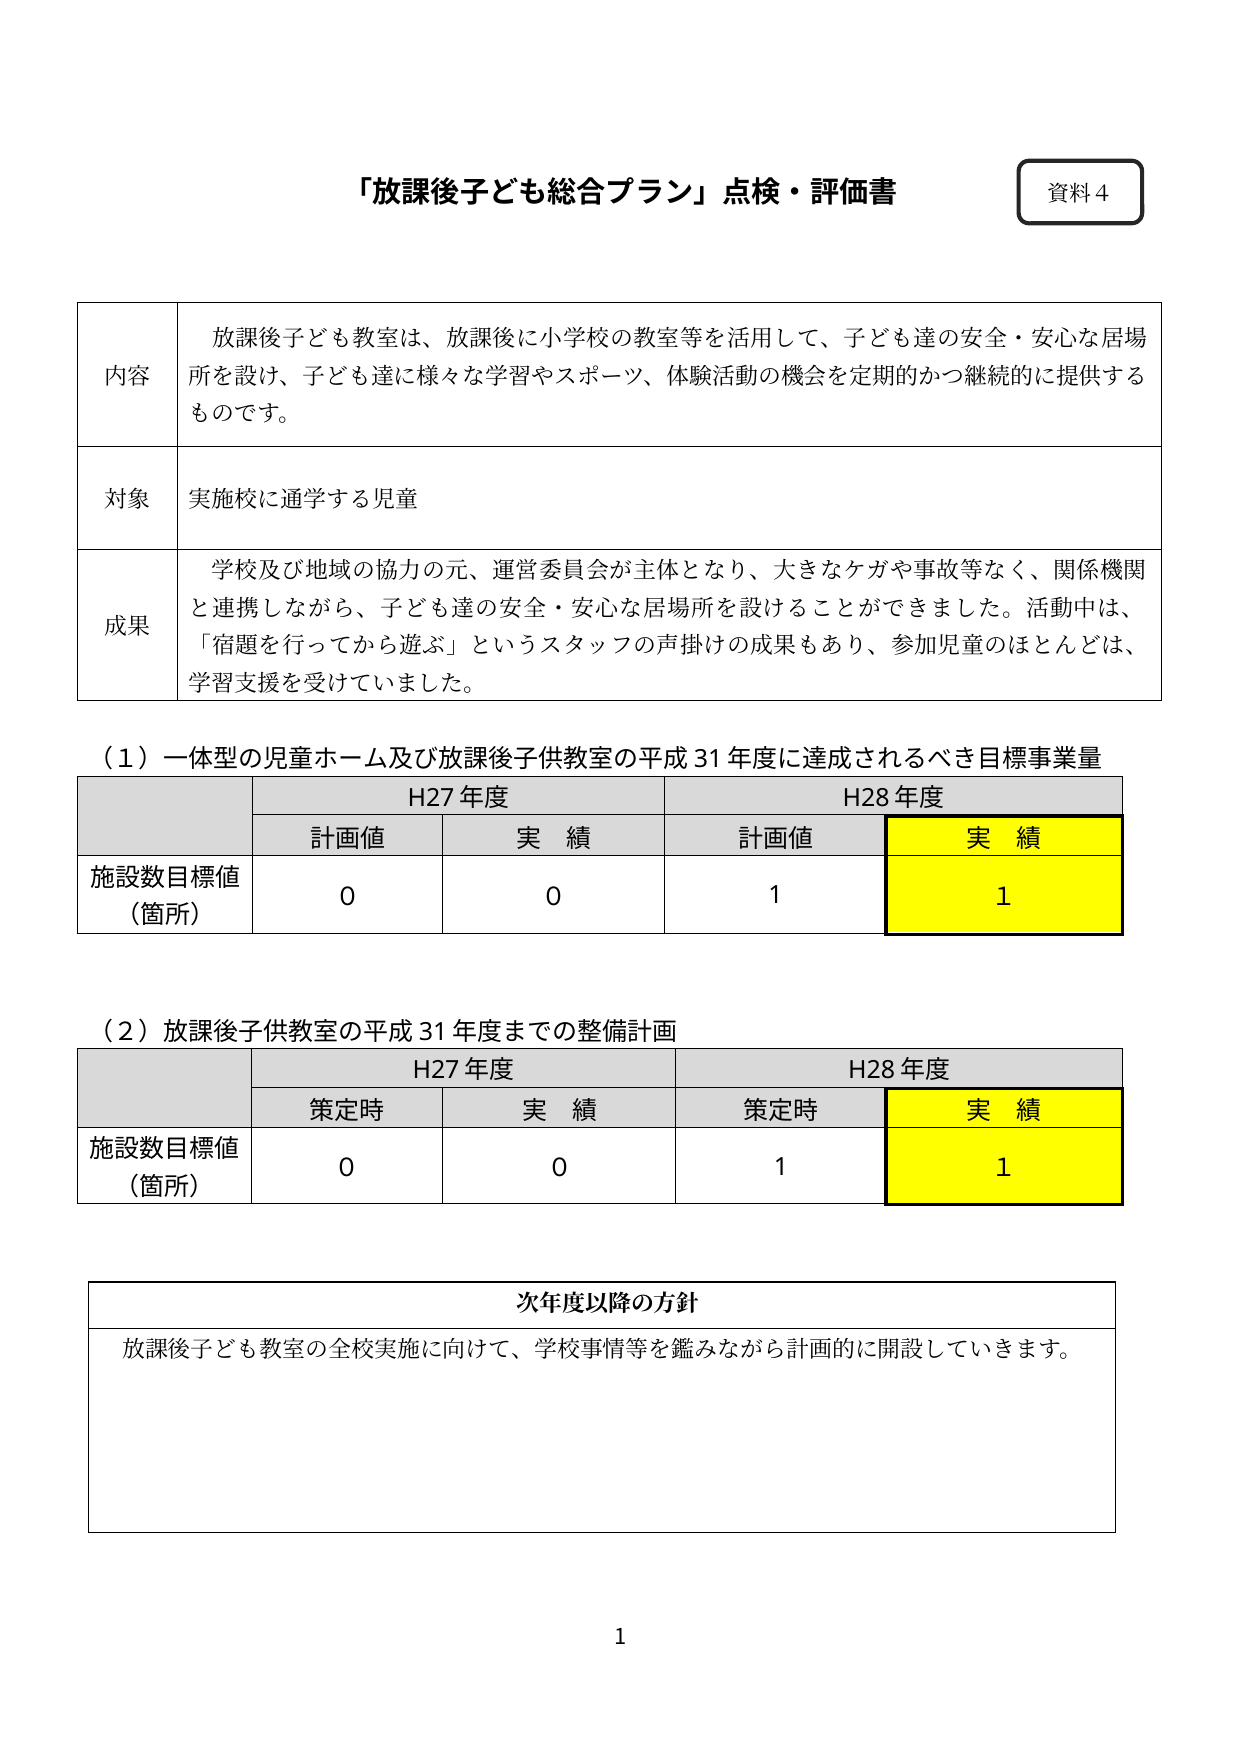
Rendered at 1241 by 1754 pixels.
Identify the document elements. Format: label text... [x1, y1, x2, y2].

table_cell 放課後子ども教室の全校実施に向けて、学校事情等を鑑みながら計画的に開設していきます。 [89, 1329, 1115, 1532]
table_cell 1 [676, 1128, 884, 1203]
table_cell 実施校に通学する児童 [178, 447, 1161, 549]
table_header H27年度 [252, 1049, 675, 1087]
table_header H28年度 [665, 777, 1122, 814]
table_cell 施設数目標値（箇所） [78, 856, 252, 932]
text （１）一体型の児童ホーム及び放課後子供教室の平成31年度に達成されるべき目標事業量 [89, 738, 1152, 776]
table_cell 策定時 [676, 1088, 884, 1127]
table_header 次年度以降の方針 [89, 1283, 1115, 1327]
table_cell 計画値 [665, 815, 884, 855]
table_cell 施設数目標値（箇所） [78, 1128, 251, 1203]
table_cell ０ [253, 856, 442, 932]
table_cell 成果 [78, 550, 177, 700]
table_header 内容 [78, 303, 177, 446]
table_cell 実 績 [888, 818, 1121, 855]
table_cell 実 績 [443, 815, 664, 855]
table_cell 実 績 [443, 1088, 675, 1127]
table_cell 策定時 [252, 1088, 442, 1127]
table_header H28年度 [676, 1049, 1122, 1087]
table_cell ０ [443, 1128, 675, 1203]
subtitle 「放課後子ども総合プラン」点検・評価書 [89, 152, 1152, 227]
table_cell １ [888, 1128, 1121, 1203]
table_cell 実 績 [888, 1090, 1121, 1127]
table_header 放課後子ども教室は、放課後に小学校の教室等を活用して、子ども達の安全・安心な居場所を設け、子ども達に様々な学習やスポーツ、体験活動の機会を定期的かつ継続的に提供するものです。 [178, 303, 1161, 446]
table_header [78, 777, 252, 855]
table_cell 学校及び地域の協力の元、運営委員会が主体となり、大きなケガや事故等なく、関係機関と連携しながら、子ども達の安全・安心な居場所を設けることができました。活動中は、「宿題を行ってから遊ぶ」というスタッフの声掛けの成果もあり、参加児童のほとんどは、学習支援を受けていました。 [178, 550, 1161, 700]
table_cell 対象 [78, 447, 177, 549]
table_cell ０ [252, 1128, 442, 1203]
table_cell ０ [443, 856, 664, 932]
text （２）放課後子供教室の平成31年度までの整備計画 [89, 1011, 1152, 1048]
table_cell 計画値 [253, 815, 442, 855]
table_header H27年度 [253, 777, 664, 814]
table_cell 1 [665, 856, 884, 932]
table_cell １ [888, 856, 1121, 932]
table_header [78, 1049, 251, 1127]
